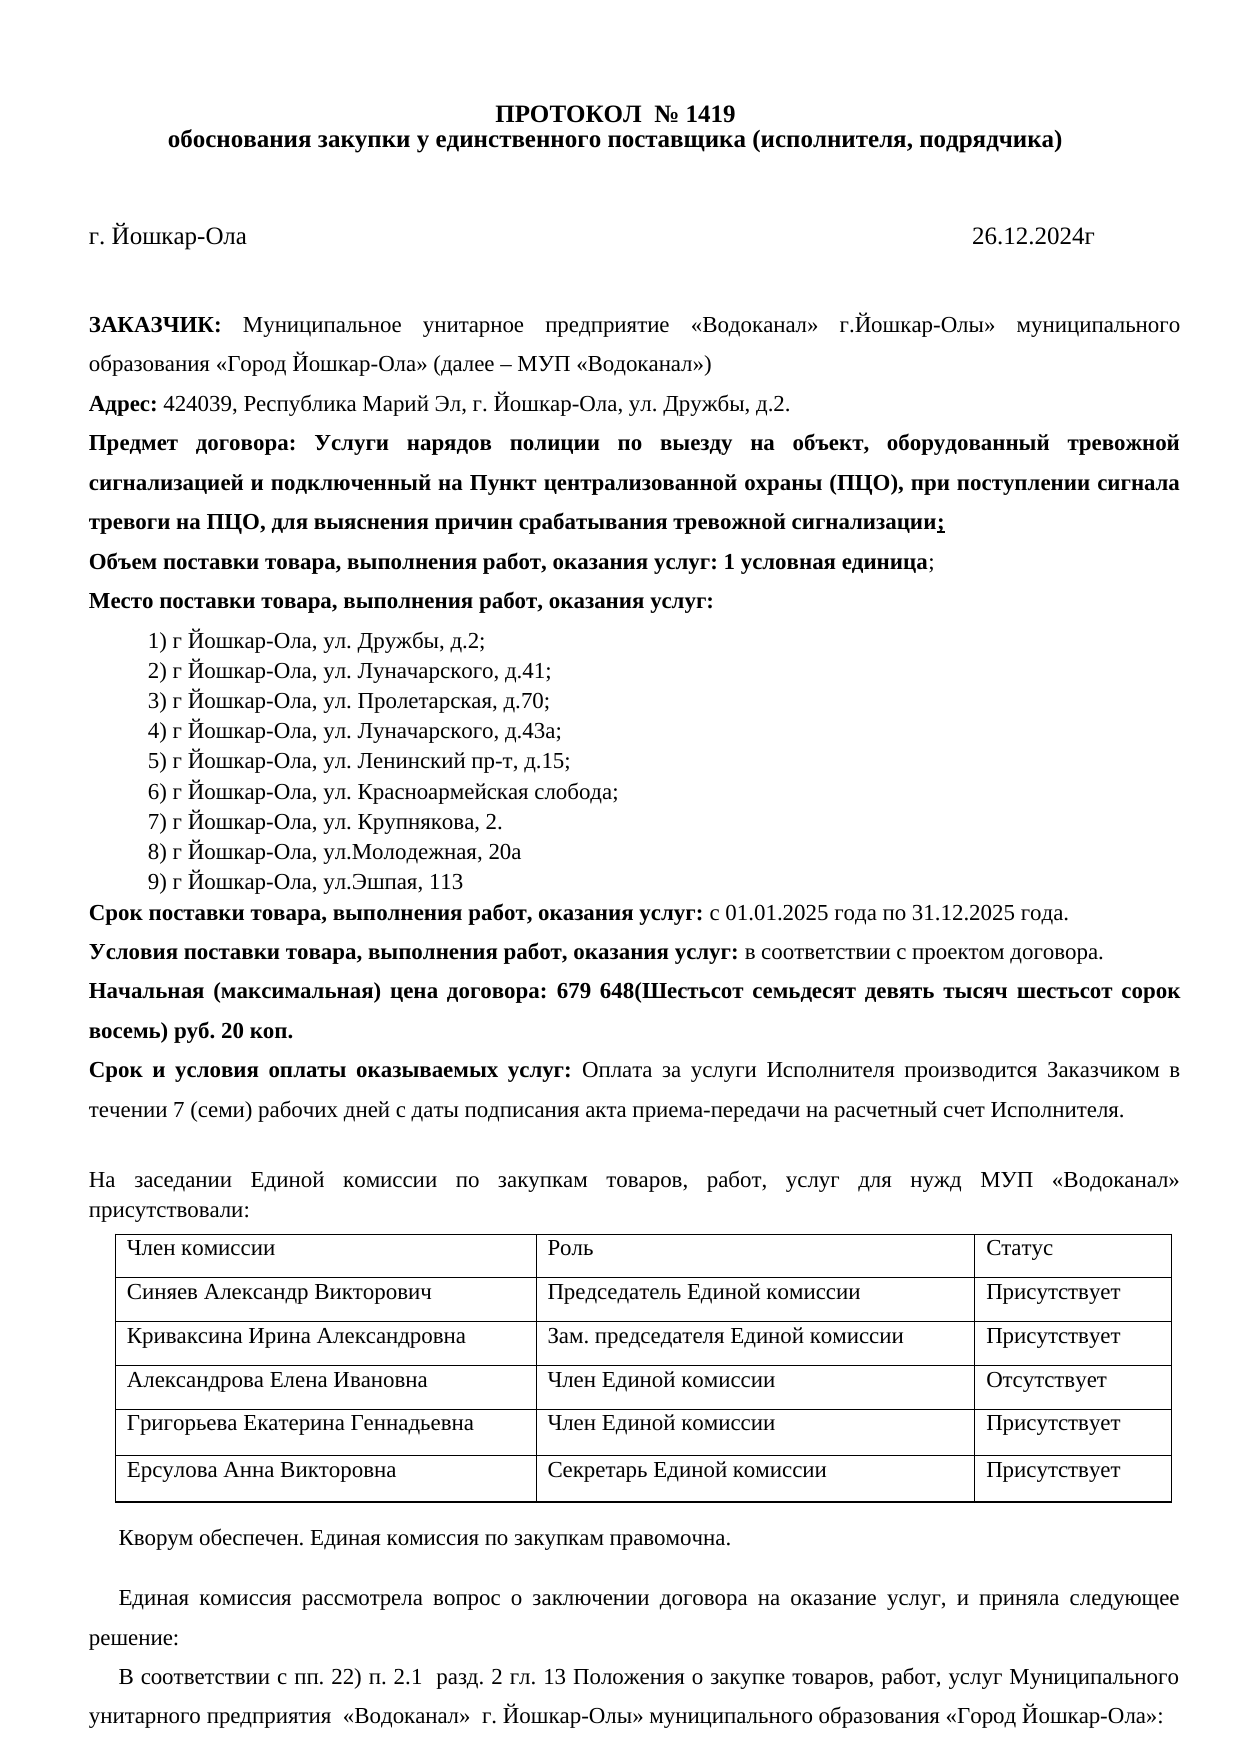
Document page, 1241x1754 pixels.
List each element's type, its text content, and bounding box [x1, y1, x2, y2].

text Начальная (максимальная) цена договора: 679 648(Шестьсот семьдесят девять тысяч шестьсот сорок восемь) руб. 20 коп. [89, 978, 1181, 1043]
text Срок и условия оплаты оказываемых услуг: Оплата за услуги Исполнителя производится Заказчиком в течении 7 (семи) рабочих дней с даты подписания акта приема-передачи на расчетный счет Исполнителя. [89, 1057, 1181, 1122]
text Единая комиссия рассмотрела вопрос о заключении договора на оказание услуг, и приняла следующее решение: [89, 1584, 1181, 1650]
text ПРОТОКОЛ № 1419 [89, 103, 1142, 128]
list 7) г Йошкар-Ола, ул. Крупнякова, 2. [89, 808, 1181, 834]
list 8) г Йошкар-Ола, ул.Молодежная, 20а [89, 838, 1181, 864]
text обоснования закупки у единственного поставщика (исполнителя, подрядчика) [89, 128, 1142, 153]
text На заседании Единой комиссии по закупкам товаров, работ, услуг для нужд МУП «Водоканал» присутствовали: [89, 1166, 1181, 1222]
text Предмет договора: Услуги нарядов полиции по выезду на объект, оборудованный тревожной сигнализацией и подключенный на Пункт централизованной охраны (ПЦО), при поступлении сигнала тревоги на ПЦО, для выяснения причин срабатывания тревожной сигнализации; [89, 429, 1181, 535]
list 6) г Йошкар-Ола, ул. Красноармейская слобода; [89, 778, 1181, 804]
text Срок поставки товара, выполнения работ, оказания услуг: с 01.01.2025 года по 31.12.2025 года. [89, 899, 1181, 925]
list 3) г Йошкар-Ола, ул. Пролетарская, д.70; [89, 687, 1181, 713]
list Место поставки товара, выполнения работ, оказания услуг: [89, 587, 1181, 614]
list Условия поставки товара, выполнения работ, оказания услуг: в соответствии с проектом договора. [89, 938, 1181, 964]
text Адрес: 424039, Республика Марий Эл, г. Йошкар-Ола, ул. Дружбы, д.2. [89, 390, 1181, 416]
text Кворум обеспечен. Единая комиссия по закупкам правомочна. [89, 1524, 1181, 1550]
list 1) г Йошкар-Ола, ул. Дружбы, д.2; [89, 627, 1181, 653]
table_header [89, 1234, 1184, 1524]
text Объем поставки товара, выполнения работ, оказания услуг: 1 условная единица; [89, 548, 1181, 574]
text г. Йошкар-Ола 26.12.2024г [89, 228, 1181, 248]
text В соответствии с пп. 22) п. 2.1 разд. 2 гл. 13 Положения о закупке товаров, работ, услуг Муниципального унитарного предприятия «Водоканал» г. Йошкар-Олы» муниципального образования «Город Йошкар-Ола»: [89, 1663, 1181, 1729]
list 5) г Йошкар-Ола, ул. Ленинский пр-т, д.15; [89, 748, 1181, 774]
list 9) г Йошкар-Ола, ул.Эшпая, 113 [89, 868, 1181, 895]
list 2) г Йошкар-Ола, ул. Луначарского, д.41; [89, 657, 1181, 683]
text ЗАКАЗЧИК: Муниципальное унитарное предприятие «Водоканал» г.Йошкар-Олы» муниципального образования «Город Йошкар-Ола» (далее – МУП «Водоканал») [89, 311, 1181, 377]
list 4) г Йошкар-Ола, ул. Луначарского, д.43а; [89, 717, 1181, 744]
